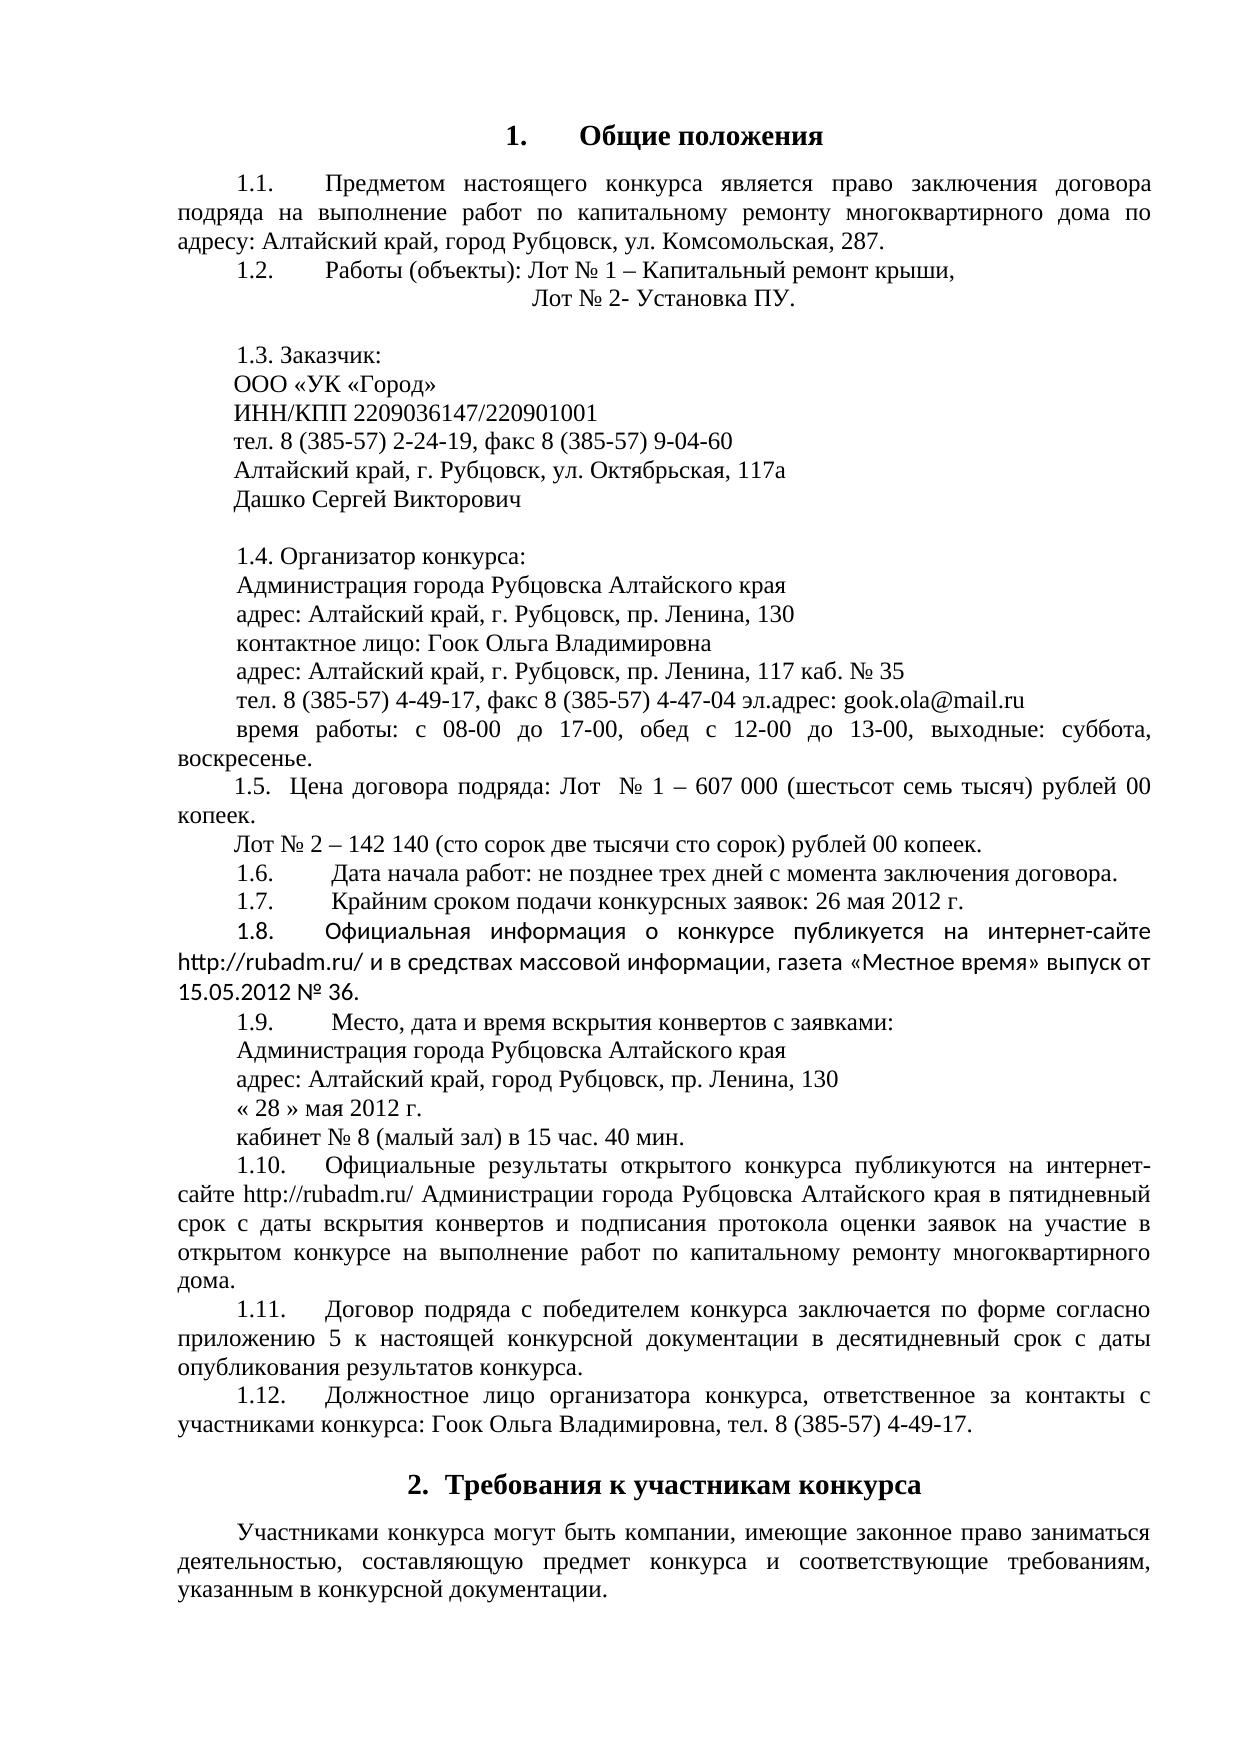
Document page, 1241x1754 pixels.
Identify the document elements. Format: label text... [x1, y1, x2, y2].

list Требования к участникам конкурса [177, 1467, 1152, 1500]
text ИНН/КПП 2209036147/220901001 [177, 398, 1152, 426]
list Официальная информация о конкурсе публикуется на интернет-сайте http://rubadm.ru/ и в средствах массовой информации, газета «Местное время» выпуск от 15.05.2012 № 36. [177, 915, 1152, 1007]
text 1.4. Организатор конкурса: [177, 541, 1152, 570]
text 1.3. Заказчик: [177, 340, 1152, 369]
text адрес: Алтайский край, г. Рубцовск, пр. Ленина, 130 [177, 599, 1152, 628]
text Администрация города Рубцовска Алтайского края [177, 1036, 1152, 1064]
list Официальные результаты открытого конкурса публикуются на интернет-сайте http://rubadm.ru/ Администрации города Рубцовска Алтайского края в пятидневный срок с даты вскрытия конвертов и подписания протокола оценки заявок на участие в открытом конкурсе на выполнение работ по капитальному ремонту многоквартирного дома. [177, 1151, 1152, 1294]
text время работы: с 08-00 до 17-00, обед с 12-00 до 13-00, выходные: суббота, воскресенье. [177, 714, 1152, 771]
list Работы (объекты): Лот № 1 – Капитальный ремонт крыши, [177, 255, 1152, 283]
list Должностное лицо организатора конкурса, ответственное за контакты с участниками конкурса: Гоок Ольга Владимировна, тел. 8 (385-57) 4-49-17. [177, 1381, 1152, 1438]
list Общие положения [177, 118, 1152, 152]
list Место, дата и время вскрытия конвертов с заявками: [177, 1007, 1152, 1036]
text Алтайский край, г. Рубцовск, ул. Октябрьская, 117а [177, 455, 1152, 484]
text 1.5. Цена договора подряда: Лот № 1 – 607 000 (шестьсот семь тысяч) рублей 00 копеек. [177, 771, 1152, 829]
text тел. 8 (385-57) 2-24-19, факс 8 (385-57) 9-04-60 [177, 426, 1152, 455]
text адрес: Алтайский край, г. Рубцовск, пр. Ленина, 117 каб. № 35 [177, 656, 1152, 685]
list Договор подряда с победителем конкурса заключается по форме согласно приложению 5 к настоящей конкурсной документации в десятидневный срок с даты опубликования результатов конкурса. [177, 1294, 1152, 1381]
text тел. 8 (385-57) 4-49-17, факс 8 (385-57) 4-47-04 эл.адрес: gook.ola@mail.ru [177, 685, 1152, 714]
text контактное лицо: Гоок Ольга Владимировна [177, 628, 1152, 656]
text Участниками конкурса могут быть компании, имеющие законное право заниматься деятельностью, составляющую предмет конкурса и соответствующие требованиям, указанным в конкурсной документации. [177, 1517, 1152, 1603]
text « 28 » мая 2012 г. [177, 1093, 1152, 1122]
text Дашко Сергей Викторович [177, 484, 1152, 513]
list Дата начала работ: не позднее трех дней с момента заключения договора. [236, 858, 1152, 886]
text Администрация города Рубцовска Алтайского края [177, 570, 1152, 599]
text адрес: Алтайский край, город Рубцовск, пр. Ленина, 130 [177, 1064, 1152, 1093]
list Лот № 2- Установка ПУ. [236, 283, 1152, 312]
text ООО «УК «Город» [177, 369, 1152, 398]
text Лот № 2 – 142 140 (сто сорок две тысячи сто сорок) рублей 00 копеек. [177, 829, 1152, 858]
text кабинет № 8 (малый зал) в 15 час. 40 мин. [177, 1122, 1152, 1151]
list Крайним сроком подачи конкурсных заявок: 26 мая 2012 г. [177, 886, 1152, 915]
list Предметом настоящего конкурса является право заключения договора подряда на выполнение работ по капитальному ремонту многоквартирного дома по адресу: Алтайский край, город Рубцовск, ул. Комсомольская, 287. [177, 168, 1152, 255]
